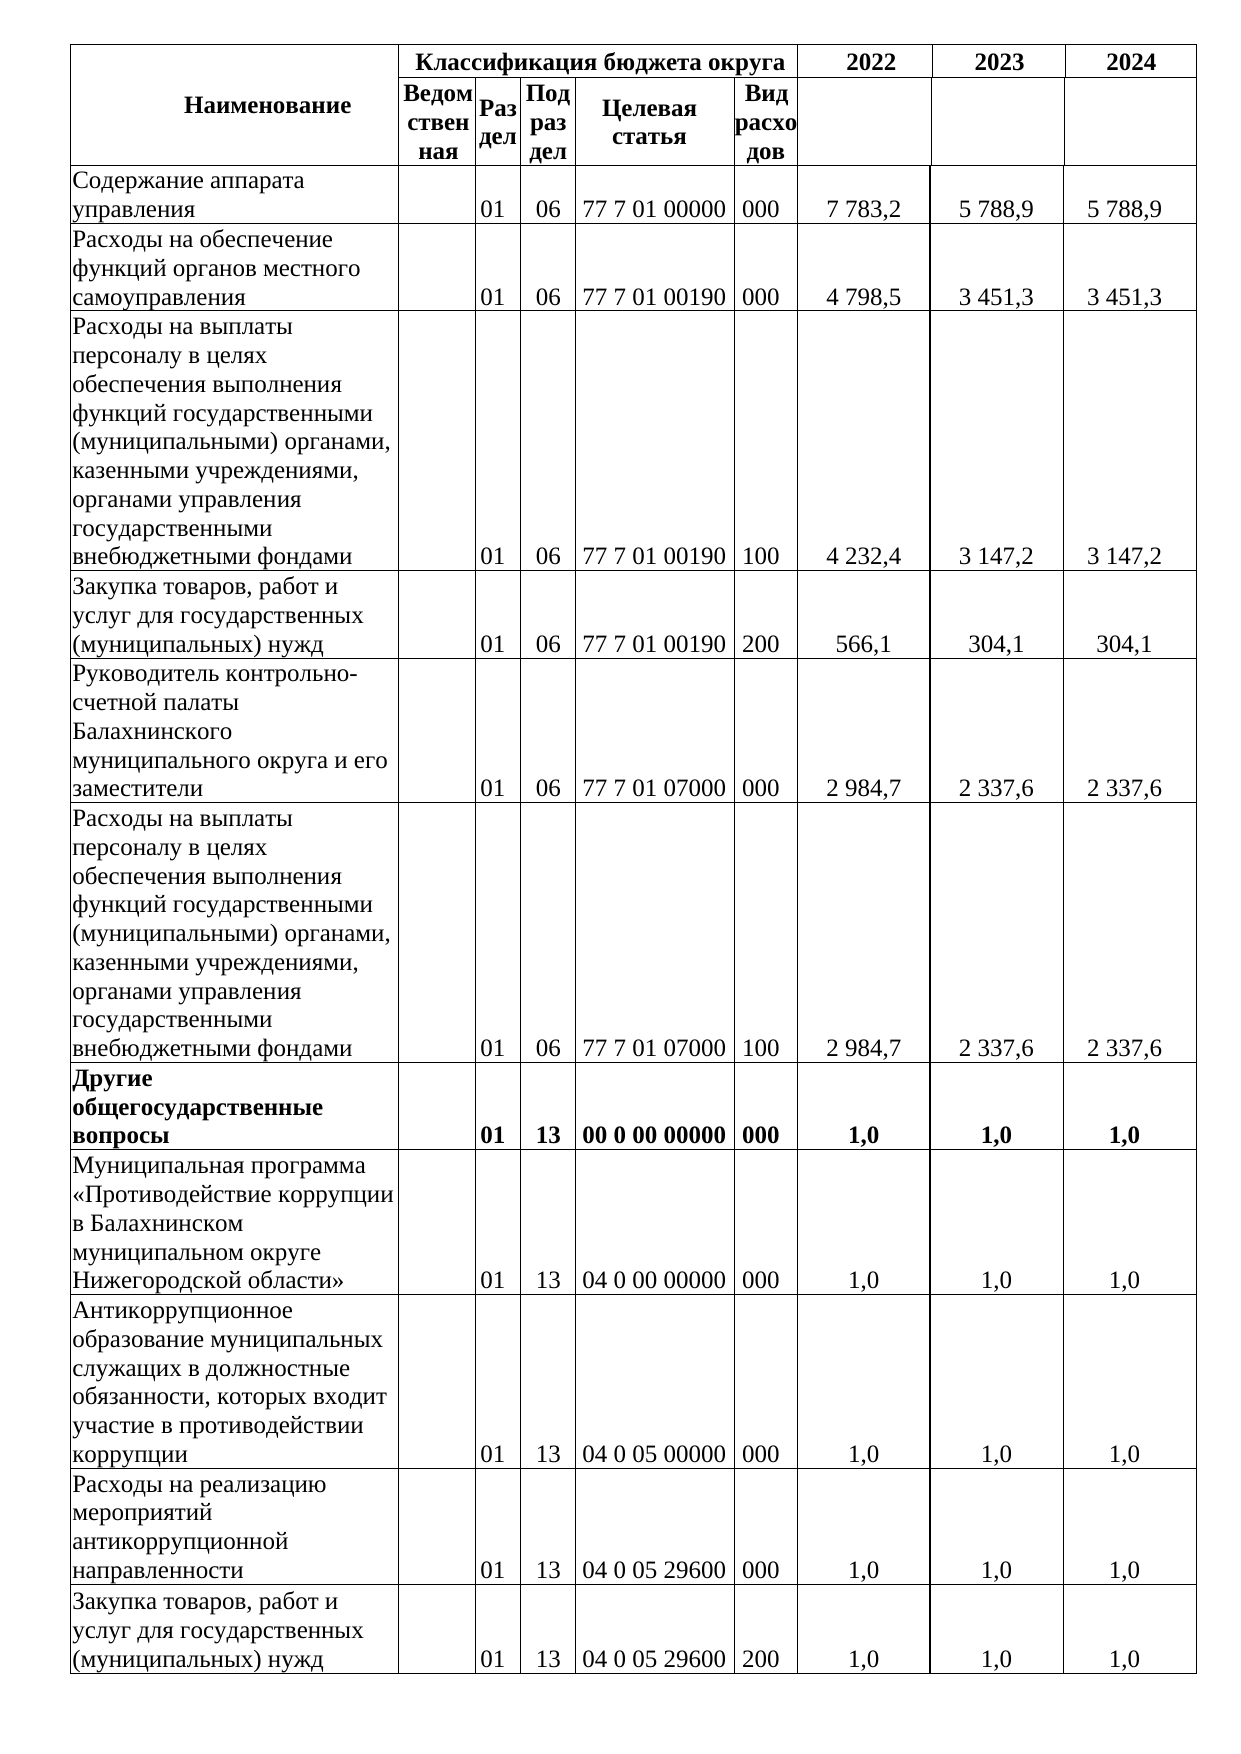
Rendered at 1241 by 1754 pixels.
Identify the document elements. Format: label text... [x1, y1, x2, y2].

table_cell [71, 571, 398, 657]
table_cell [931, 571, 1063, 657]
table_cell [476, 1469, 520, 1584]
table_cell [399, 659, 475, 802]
table_cell [798, 78, 931, 164]
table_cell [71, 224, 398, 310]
table_header 2022 [798, 45, 932, 77]
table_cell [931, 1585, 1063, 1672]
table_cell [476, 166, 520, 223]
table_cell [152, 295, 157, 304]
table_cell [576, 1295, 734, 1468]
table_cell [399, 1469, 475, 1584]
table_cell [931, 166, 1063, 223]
table_header 2024 [1066, 45, 1196, 77]
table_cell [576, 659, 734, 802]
table_cell Под раз дел [521, 78, 575, 164]
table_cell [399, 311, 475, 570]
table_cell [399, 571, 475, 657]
table_cell Целевая статья [576, 78, 734, 164]
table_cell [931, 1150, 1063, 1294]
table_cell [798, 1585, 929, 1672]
table_cell Раз дел [476, 78, 520, 164]
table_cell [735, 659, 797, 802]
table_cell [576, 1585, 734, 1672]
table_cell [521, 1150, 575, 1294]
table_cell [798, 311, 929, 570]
table_header Наименование [71, 45, 398, 164]
table_cell Ведом ствен ная [399, 78, 475, 164]
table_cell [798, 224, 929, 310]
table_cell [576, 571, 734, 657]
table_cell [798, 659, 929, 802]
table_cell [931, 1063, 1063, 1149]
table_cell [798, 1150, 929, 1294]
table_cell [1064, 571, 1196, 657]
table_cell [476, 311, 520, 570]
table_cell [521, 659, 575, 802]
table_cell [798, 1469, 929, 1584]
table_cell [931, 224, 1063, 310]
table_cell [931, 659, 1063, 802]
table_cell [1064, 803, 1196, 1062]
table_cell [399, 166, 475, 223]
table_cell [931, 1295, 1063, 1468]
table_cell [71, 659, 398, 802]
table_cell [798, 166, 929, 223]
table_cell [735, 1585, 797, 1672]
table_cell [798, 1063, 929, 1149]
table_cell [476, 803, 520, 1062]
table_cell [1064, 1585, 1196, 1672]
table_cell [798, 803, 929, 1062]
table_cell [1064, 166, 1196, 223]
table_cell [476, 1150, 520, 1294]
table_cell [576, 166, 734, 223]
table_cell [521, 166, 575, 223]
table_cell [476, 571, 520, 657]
table_cell [932, 78, 1064, 164]
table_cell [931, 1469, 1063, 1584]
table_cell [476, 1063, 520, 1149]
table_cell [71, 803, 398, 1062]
table_cell [1065, 78, 1196, 164]
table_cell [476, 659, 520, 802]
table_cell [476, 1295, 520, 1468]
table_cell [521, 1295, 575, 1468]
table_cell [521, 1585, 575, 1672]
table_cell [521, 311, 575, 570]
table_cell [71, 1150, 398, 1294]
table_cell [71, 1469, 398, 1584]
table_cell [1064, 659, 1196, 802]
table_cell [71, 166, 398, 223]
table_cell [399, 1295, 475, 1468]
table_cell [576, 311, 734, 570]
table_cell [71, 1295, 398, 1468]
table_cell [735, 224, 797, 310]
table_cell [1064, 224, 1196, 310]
table_header Классификация бюджета округа [399, 45, 797, 77]
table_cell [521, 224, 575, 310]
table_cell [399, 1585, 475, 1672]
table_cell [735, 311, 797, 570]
table_cell Вид расхо дов [735, 78, 797, 164]
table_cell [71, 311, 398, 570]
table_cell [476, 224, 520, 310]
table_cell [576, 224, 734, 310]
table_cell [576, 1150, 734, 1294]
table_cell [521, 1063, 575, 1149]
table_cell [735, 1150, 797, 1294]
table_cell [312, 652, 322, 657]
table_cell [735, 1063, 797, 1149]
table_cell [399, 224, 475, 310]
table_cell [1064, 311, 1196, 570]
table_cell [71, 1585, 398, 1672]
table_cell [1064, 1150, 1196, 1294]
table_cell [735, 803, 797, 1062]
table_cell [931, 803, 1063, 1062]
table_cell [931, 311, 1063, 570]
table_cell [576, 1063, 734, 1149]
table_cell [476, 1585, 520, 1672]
table_header 2023 [933, 45, 1065, 77]
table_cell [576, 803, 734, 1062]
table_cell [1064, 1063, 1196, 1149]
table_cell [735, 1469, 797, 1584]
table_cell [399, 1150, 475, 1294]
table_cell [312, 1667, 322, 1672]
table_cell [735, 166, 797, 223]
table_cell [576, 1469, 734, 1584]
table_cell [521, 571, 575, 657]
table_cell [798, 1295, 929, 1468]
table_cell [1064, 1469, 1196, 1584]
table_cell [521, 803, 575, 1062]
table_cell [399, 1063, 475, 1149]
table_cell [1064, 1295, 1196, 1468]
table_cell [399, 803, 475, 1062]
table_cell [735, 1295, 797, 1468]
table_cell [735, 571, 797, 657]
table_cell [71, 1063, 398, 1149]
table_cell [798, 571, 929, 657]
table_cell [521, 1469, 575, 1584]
